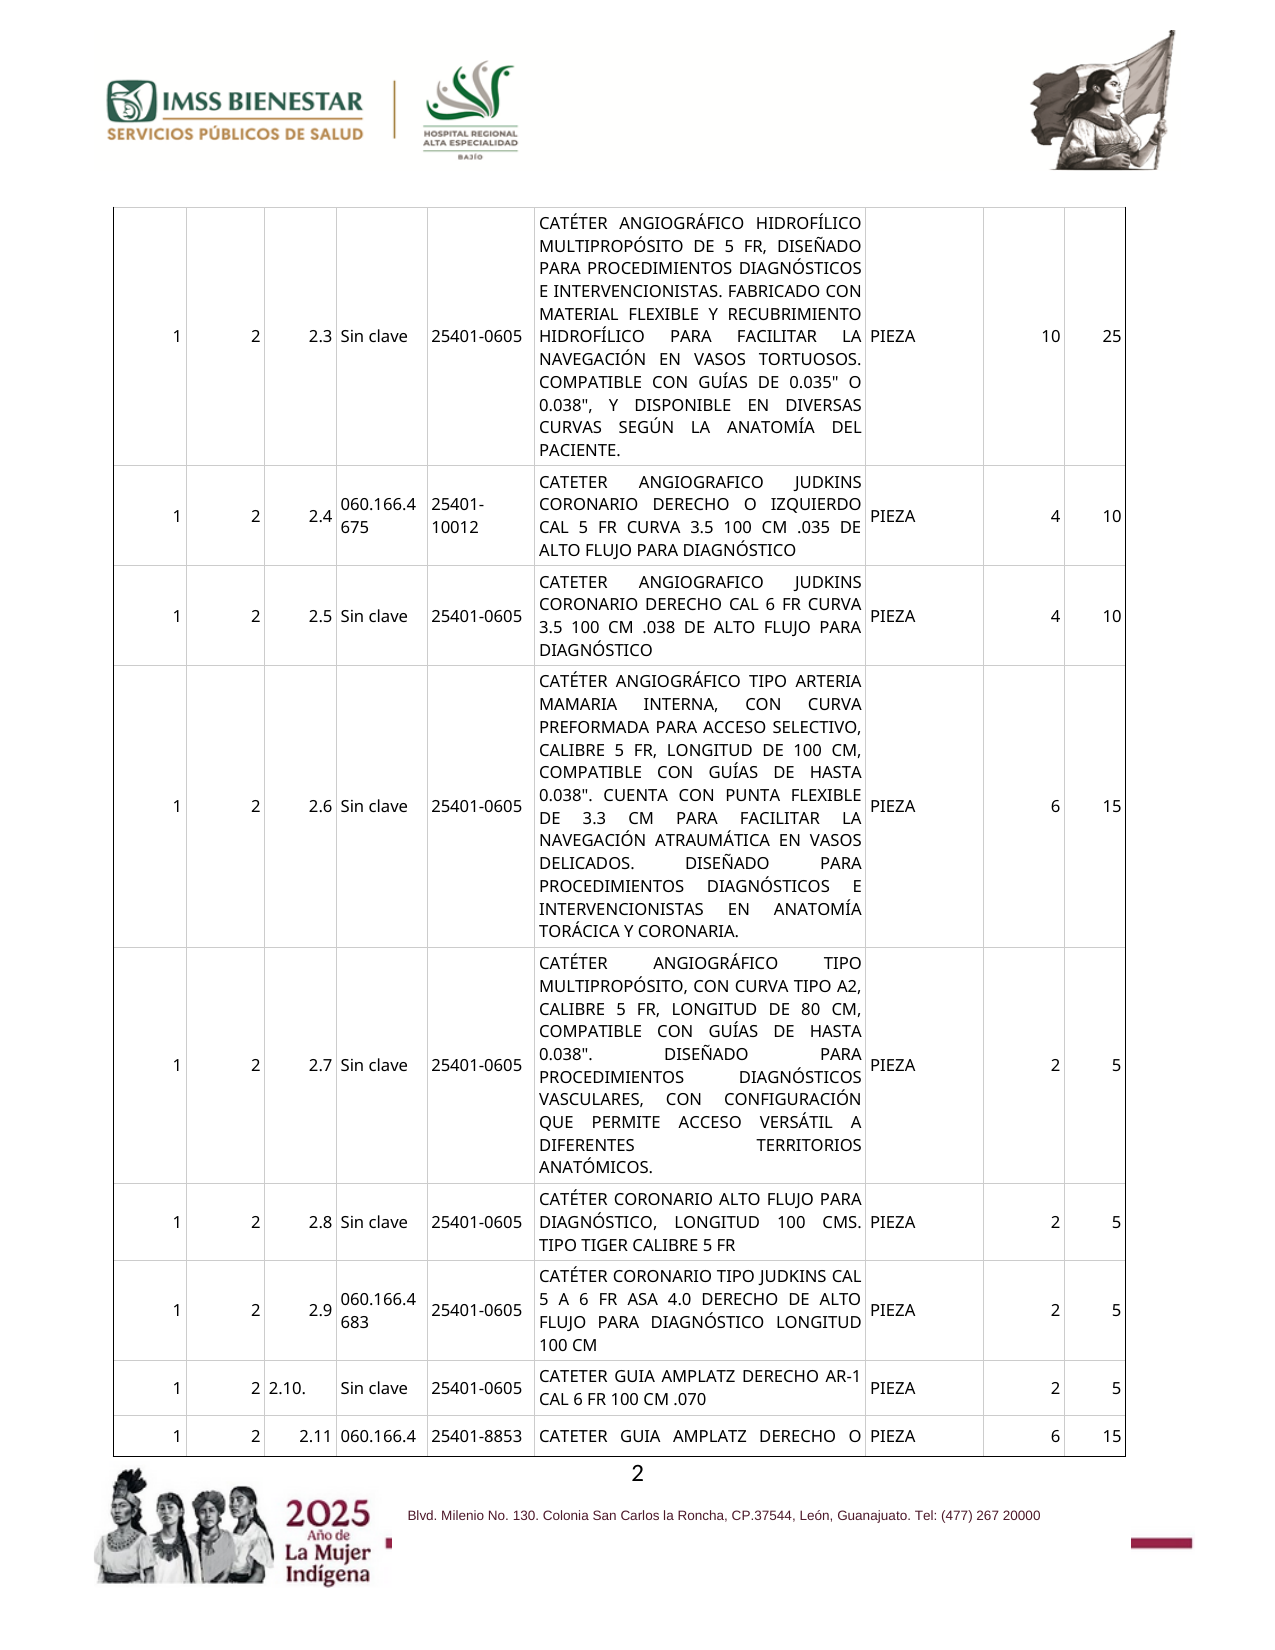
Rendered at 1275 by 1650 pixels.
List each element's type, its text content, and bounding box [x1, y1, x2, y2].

table_cell 1 [114, 466, 186, 565]
table_cell Sin clave [337, 566, 427, 665]
table_cell 4 [984, 466, 1064, 565]
table_cell 2.7 [265, 948, 336, 1183]
table_cell 25 [1065, 208, 1125, 465]
table_cell PIEZA [866, 1416, 983, 1456]
table_cell CATÉTER ANGIOGRÁFICO TIPO MULTIPROPÓSITO, CON CURVA TIPO A2, CALIBRE 5 FR, LONGITUD DE 80 CM, COMPATIBLE CON GUÍAS DE HASTA 0.038". DISEÑADO PARA PROCEDIMIENTOS DIAGNÓSTICOS VASCULARES, CON CONFIGURACIÓN QUE PERMITE ACCESO VERSÁTIL A DIFERENTES TERRITORIOS ANATÓMICOS. [535, 948, 865, 1183]
table_cell 2.10. [265, 1361, 336, 1414]
table_cell 2 [187, 1261, 264, 1360]
table_cell 1 [114, 208, 186, 465]
table_cell 25401-0605 [428, 208, 534, 465]
table_cell Sin clave [337, 1184, 427, 1260]
table_cell 2 [187, 566, 264, 665]
table_cell 2 [187, 1416, 264, 1456]
table_cell 25401-8853 [428, 1416, 534, 1456]
table_cell CATETER ANGIOGRAFICO JUDKINS CORONARIO DERECHO CAL 6 FR CURVA 3.5 100 CM .038 DE ALTO FLUJO PARA DIAGNÓSTICO [535, 566, 865, 665]
table_cell 2 [984, 948, 1064, 1183]
table_cell 25401-0605 [428, 566, 534, 665]
table_cell CATÉTER CORONARIO ALTO FLUJO PARA DIAGNÓSTICO, LONGITUD 100 CMS. TIPO TIGER CALIBRE 5 FR [535, 1184, 865, 1260]
table_cell PIEZA [866, 466, 983, 565]
table_cell 2 [187, 948, 264, 1183]
table_cell Sin clave [337, 948, 427, 1183]
table_cell CATÉTER CORONARIO TIPO JUDKINS CAL 5 A 6 FR ASA 4.0 DERECHO DE ALTO FLUJO PARA DIAGNÓSTICO LONGITUD 100 CM [535, 1261, 865, 1360]
table_cell 2.6 [265, 666, 336, 947]
table_cell 2 [984, 1261, 1064, 1360]
table_cell CATÉTER ANGIOGRÁFICO HIDROFÍLICO MULTIPROPÓSITO DE 5 FR, DISEÑADO PARA PROCEDIMIENTOS DIAGNÓSTICOS E INTERVENCIONISTAS. FABRICADO CON MATERIAL FLEXIBLE Y RECUBRIMIENTO HIDROFÍLICO PARA FACILITAR LA NAVEGACIÓN EN VASOS TORTUOSOS. COMPATIBLE CON GUÍAS DE 0.035" O 0.038", Y DISPONIBLE EN DIVERSAS CURVAS SEGÚN LA ANATOMÍA DEL PACIENTE. [535, 208, 865, 465]
table_cell 5 [1065, 1184, 1125, 1260]
table_cell Sin clave [337, 1361, 427, 1414]
picture [93, 1456, 1196, 1588]
table_cell 2.9 [265, 1261, 336, 1360]
table_cell 10 [1065, 466, 1125, 565]
table_cell CATETER GUIA AMPLATZ DERECHO AR-1 CAL 6 FR 100 CM .070 [535, 1361, 865, 1414]
picture [93, 30, 1181, 171]
table_cell 2 [187, 1184, 264, 1260]
table_cell 2.8 [265, 1184, 336, 1260]
table_cell 060.166.4675 [337, 466, 427, 565]
table_cell PIEZA [866, 1184, 983, 1260]
table_cell 2 [984, 1361, 1064, 1414]
table_cell 25401-10012 [428, 466, 534, 565]
table_cell 6 [984, 1416, 1064, 1456]
table_cell 1 [114, 1261, 186, 1360]
table_cell 2.5 [265, 566, 336, 665]
table_cell PIEZA [866, 666, 983, 947]
table_cell CATETER GUIA AMPLATZ DERECHO O IZQUIERDO AR-2 CAL 6 FR CURVA 2 100 CM .070 [535, 1416, 865, 1456]
table_cell 1 [114, 666, 186, 947]
table_cell PIEZA [866, 566, 983, 665]
table_cell 2 [187, 466, 264, 565]
table_cell 6 [984, 666, 1064, 947]
table_cell Sin clave [337, 666, 427, 947]
table_cell PIEZA [866, 208, 983, 465]
table_cell 1 [114, 1361, 186, 1414]
table_cell 2 [984, 1184, 1064, 1260]
table_cell 25401-0605 [428, 1261, 534, 1360]
table_cell 2 [187, 666, 264, 947]
table_cell PIEZA [866, 1261, 983, 1360]
table_cell 1 [114, 1184, 186, 1260]
table_cell PIEZA [866, 1361, 983, 1414]
table_cell 2.3 [265, 208, 336, 465]
table_cell PIEZA [866, 948, 983, 1183]
table_cell CATETER ANGIOGRAFICO JUDKINS CORONARIO DERECHO O IZQUIERDO CAL 5 FR CURVA 3.5 100 CM .035 DE ALTO FLUJO PARA DIAGNÓSTICO [535, 466, 865, 565]
table_cell 4 [984, 566, 1064, 665]
table_cell 2 [187, 1361, 264, 1414]
table_cell 25401-0605 [428, 1361, 534, 1414]
table_cell 10 [984, 208, 1064, 465]
table_cell 25401-0605 [428, 1184, 534, 1260]
table_cell 5 [1065, 948, 1125, 1183]
table_cell 060.166.4683 [337, 1261, 427, 1360]
table_cell 2.11 [265, 1416, 336, 1456]
table_cell 2.4 [265, 466, 336, 565]
table_cell 15 [1065, 666, 1125, 947]
table_cell 1 [114, 566, 186, 665]
table_cell 25401-0605 [428, 948, 534, 1183]
table_cell 15 [1065, 1416, 1125, 1456]
table_cell 1 [114, 948, 186, 1183]
table_cell 25401-0605 [428, 666, 534, 947]
table_cell 5 [1065, 1261, 1125, 1360]
table_cell Sin clave [337, 208, 427, 465]
table_cell 5 [1065, 1361, 1125, 1414]
table_cell 10 [1065, 566, 1125, 665]
table_cell CATÉTER ANGIOGRÁFICO TIPO ARTERIA MAMARIA INTERNA, CON CURVA PREFORMADA PARA ACCESO SELECTIVO, CALIBRE 5 FR, LONGITUD DE 100 CM, COMPATIBLE CON GUÍAS DE HASTA 0.038". CUENTA CON PUNTA FLEXIBLE DE 3.3 CM PARA FACILITAR LA NAVEGACIÓN ATRAUMÁTICA EN VASOS DELICADOS. DISEÑADO PARA PROCEDIMIENTOS DIAGNÓSTICOS E INTERVENCIONISTAS EN ANATOMÍA TORÁCICA Y CORONARIA. [535, 666, 865, 947]
table_cell 1 [114, 1416, 186, 1456]
table_cell 2 [187, 208, 264, 465]
table_cell 060.166.4543 [337, 1416, 427, 1456]
